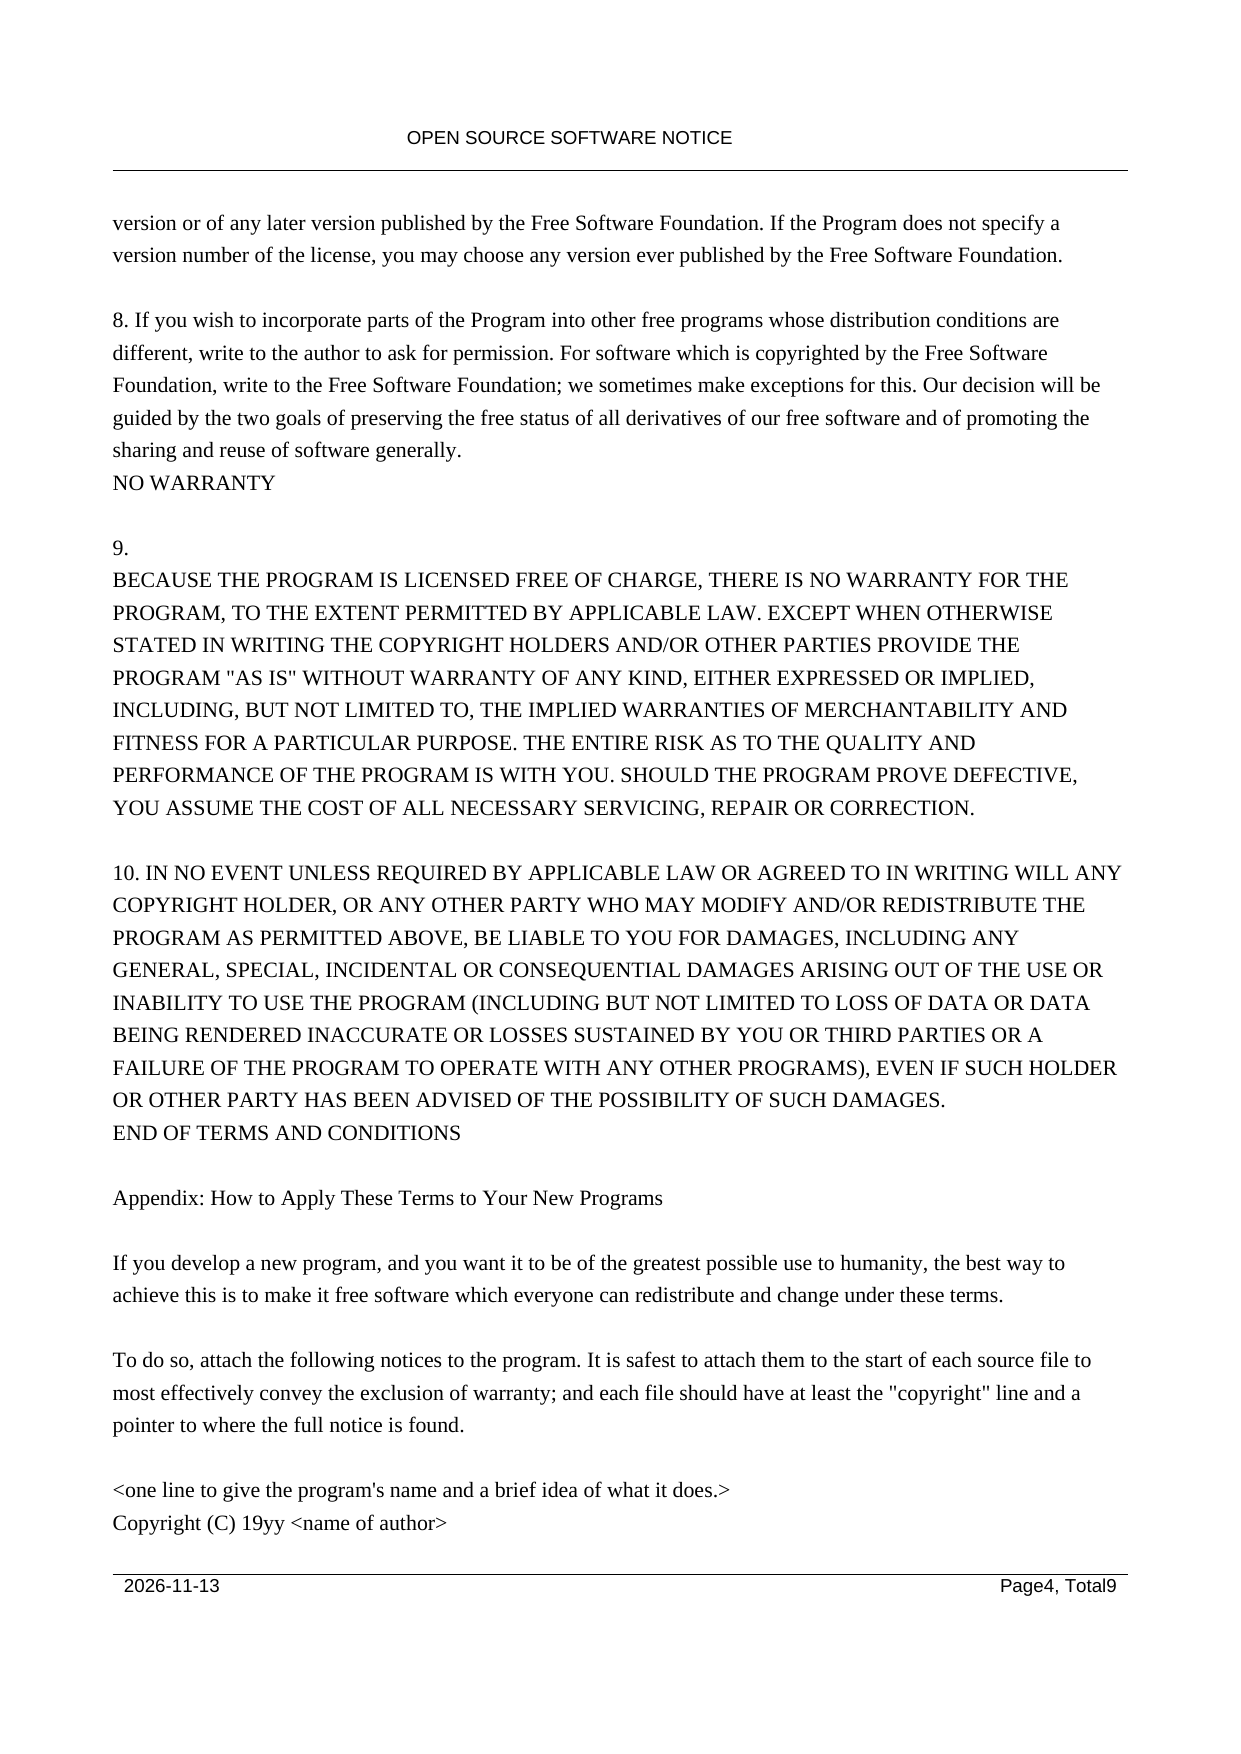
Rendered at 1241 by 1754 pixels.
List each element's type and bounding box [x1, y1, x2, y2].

text [112, 206, 1128, 1539]
